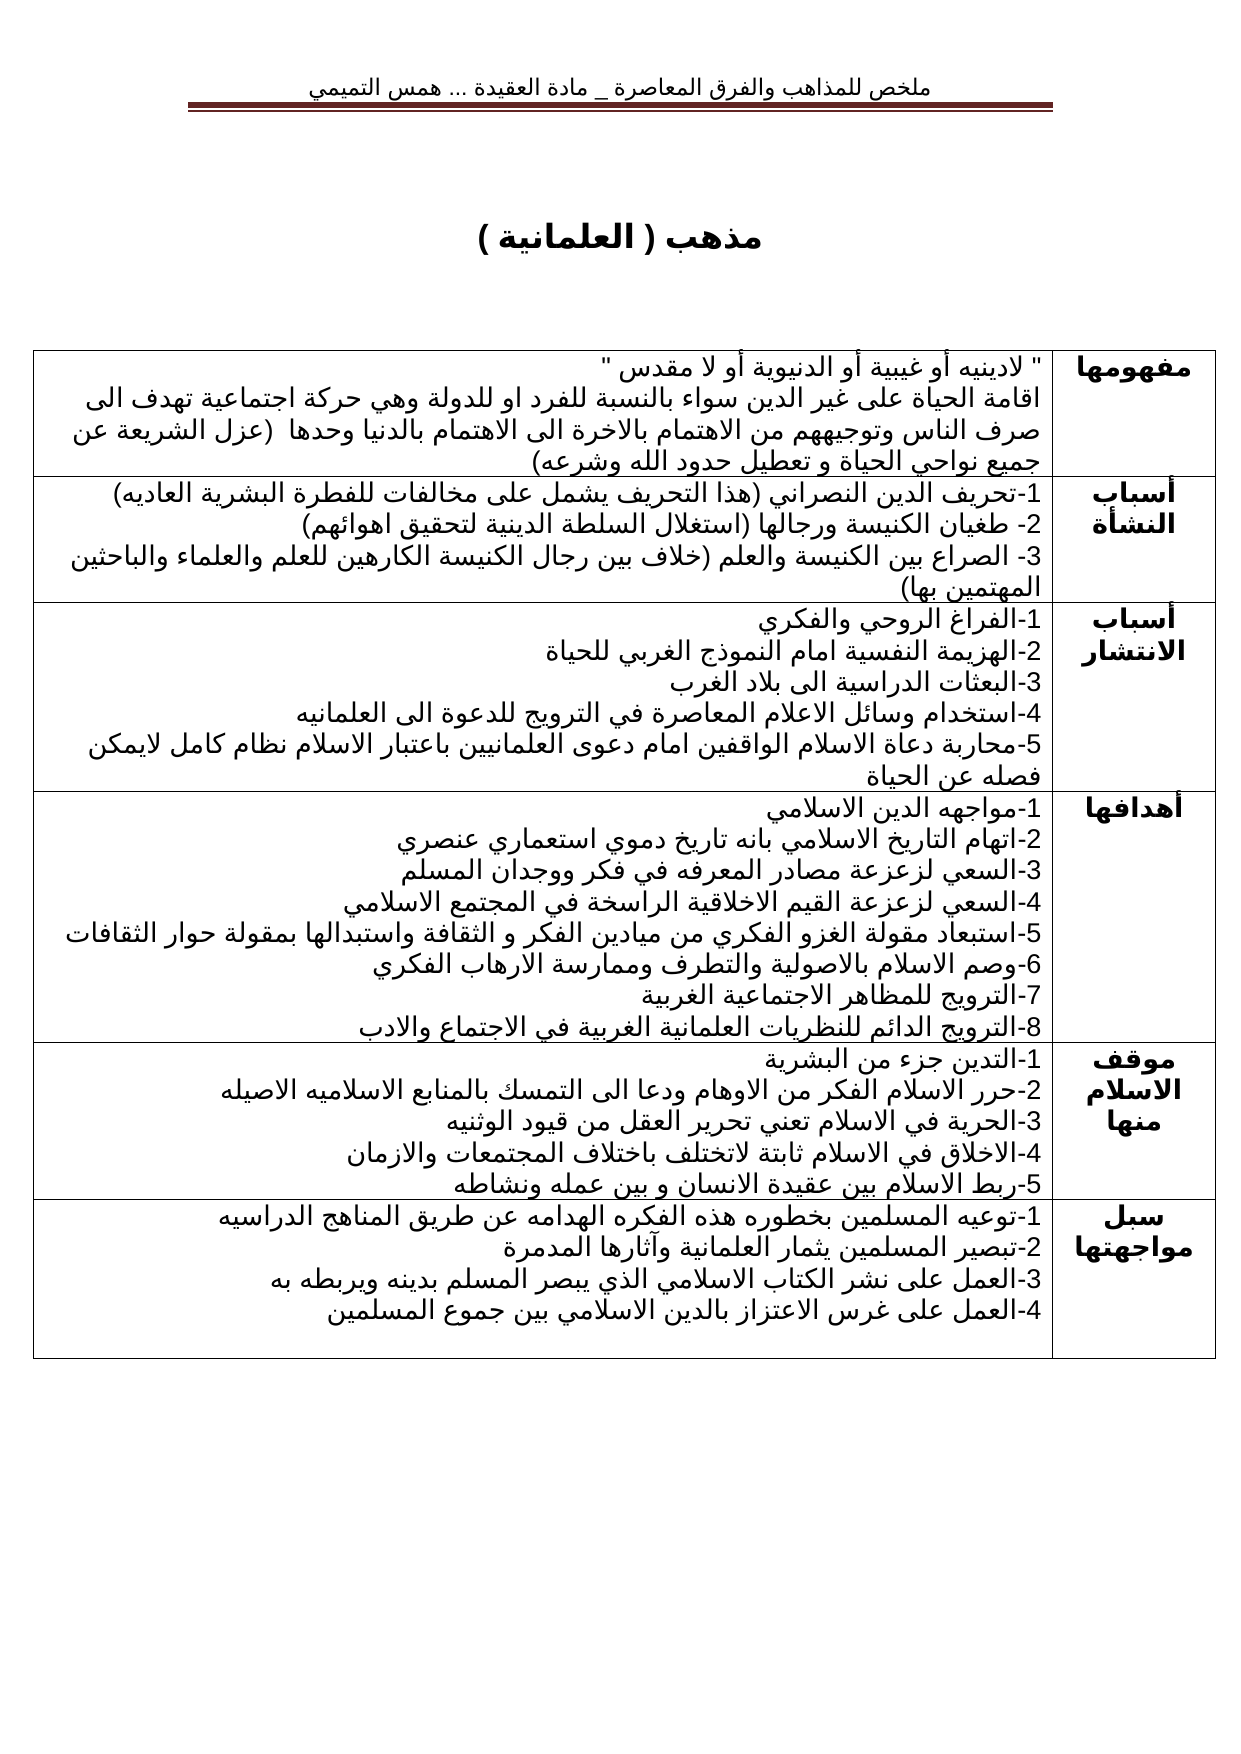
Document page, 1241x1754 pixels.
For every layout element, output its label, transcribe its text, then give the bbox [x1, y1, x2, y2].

table_cell 1-توعيه المسلمين بخطوره هذه الفكره الهدامه عن طريق المناهج الدراسيه 2-تبصير المسلمين يثمار العلمانية وآثارها المدمرة 3-العمل على نشر الكتاب الاسلامي الذي يبصر المسلم بدينه ويربطه به 4-العمل على غرس الاعتزاز بالدين الاسلامي بين جموع المسلمين [34, 1200, 1052, 1358]
table_header مفهومها [1053, 351, 1215, 476]
table_cell 1-الفراغ الروحي والفكري 2-الهزيمة النفسية امام النموذج الغربي للحياة 3-البعثات الدراسية الى بلاد الغرب 4-استخدام وسائل الاعلام المعاصرة في الترويج للدعوة الى العلمانيه 5-محاربة دعاة الاسلام الواقفين امام دعوى العلمانيين باعتبار الاسلام نظام كامل لايمكن فصله عن الحياة [34, 603, 1052, 791]
table_cell سبل مواجهتها [1053, 1200, 1215, 1358]
table_cell أسباب الانتشار [1053, 603, 1215, 791]
table_header " لادينيه أو غيبية أو الدنيوية أو لا مقدس " اقامة الحياة على غير الدين سواء بالنسبة للفرد او للدولة وهي حركة اجتماعية تهدف الى صرف الناس وتوجيههم من الاهتمام بالاخرة الى الاهتمام بالدنيا وحدها (عزل الشريعة عن جميع نواحي الحياة و تعطيل حدود الله وشرعه) [34, 351, 1052, 476]
table_cell أسباب النشأة [1053, 477, 1215, 602]
text مذهب ( العلمانية ) [187, 218, 1053, 256]
table_cell موقف الاسلام منها [1053, 1043, 1215, 1199]
table_cell 1-تحريف الدين النصراني (هذا التحريف يشمل على مخالفات للفطرة البشرية العاديه) 2- طغيان الكنيسة ورجالها (استغلال السلطة الدينية لتحقيق اهوائهم) 3- الصراع بين الكنيسة والعلم (خلاف بين رجال الكنيسة الكارهين للعلم والعلماء والباحثين المهتمين بها) [34, 477, 1052, 602]
table_cell أهدافها [1053, 792, 1215, 1042]
table_cell 1-مواجهه الدين الاسلامي 2-اتهام التاريخ الاسلامي بانه تاريخ دموي استعماري عنصري 3-السعي لزعزعة مصادر المعرفه في فكر ووجدان المسلم 4-السعي لزعزعة القيم الاخلاقية الراسخة في المجتمع الاسلامي 5-استبعاد مقولة الغزو الفكري من ميادين الفكر و الثقافة واستبدالها بمقولة حوار الثقافات 6-وصم الاسلام بالاصولية والتطرف وممارسة الارهاب الفكري 7-الترويج للمظاهر الاجتماعية الغربية 8-الترويج الدائم للنظريات العلمانية الغربية في الاجتماع والادب [34, 792, 1052, 1042]
table_cell 1-التدين جزء من البشرية 2-حرر الاسلام الفكر من الاوهام ودعا الى التمسك بالمنابع الاسلاميه الاصيله 3-الحرية في الاسلام تعني تحرير العقل من قيود الوثنيه 4-الاخلاق في الاسلام ثابتة لاتختلف باختلاف المجتمعات والازمان 5-ربط الاسلام بين عقيدة الانسان و بين عمله ونشاطه [34, 1043, 1052, 1199]
